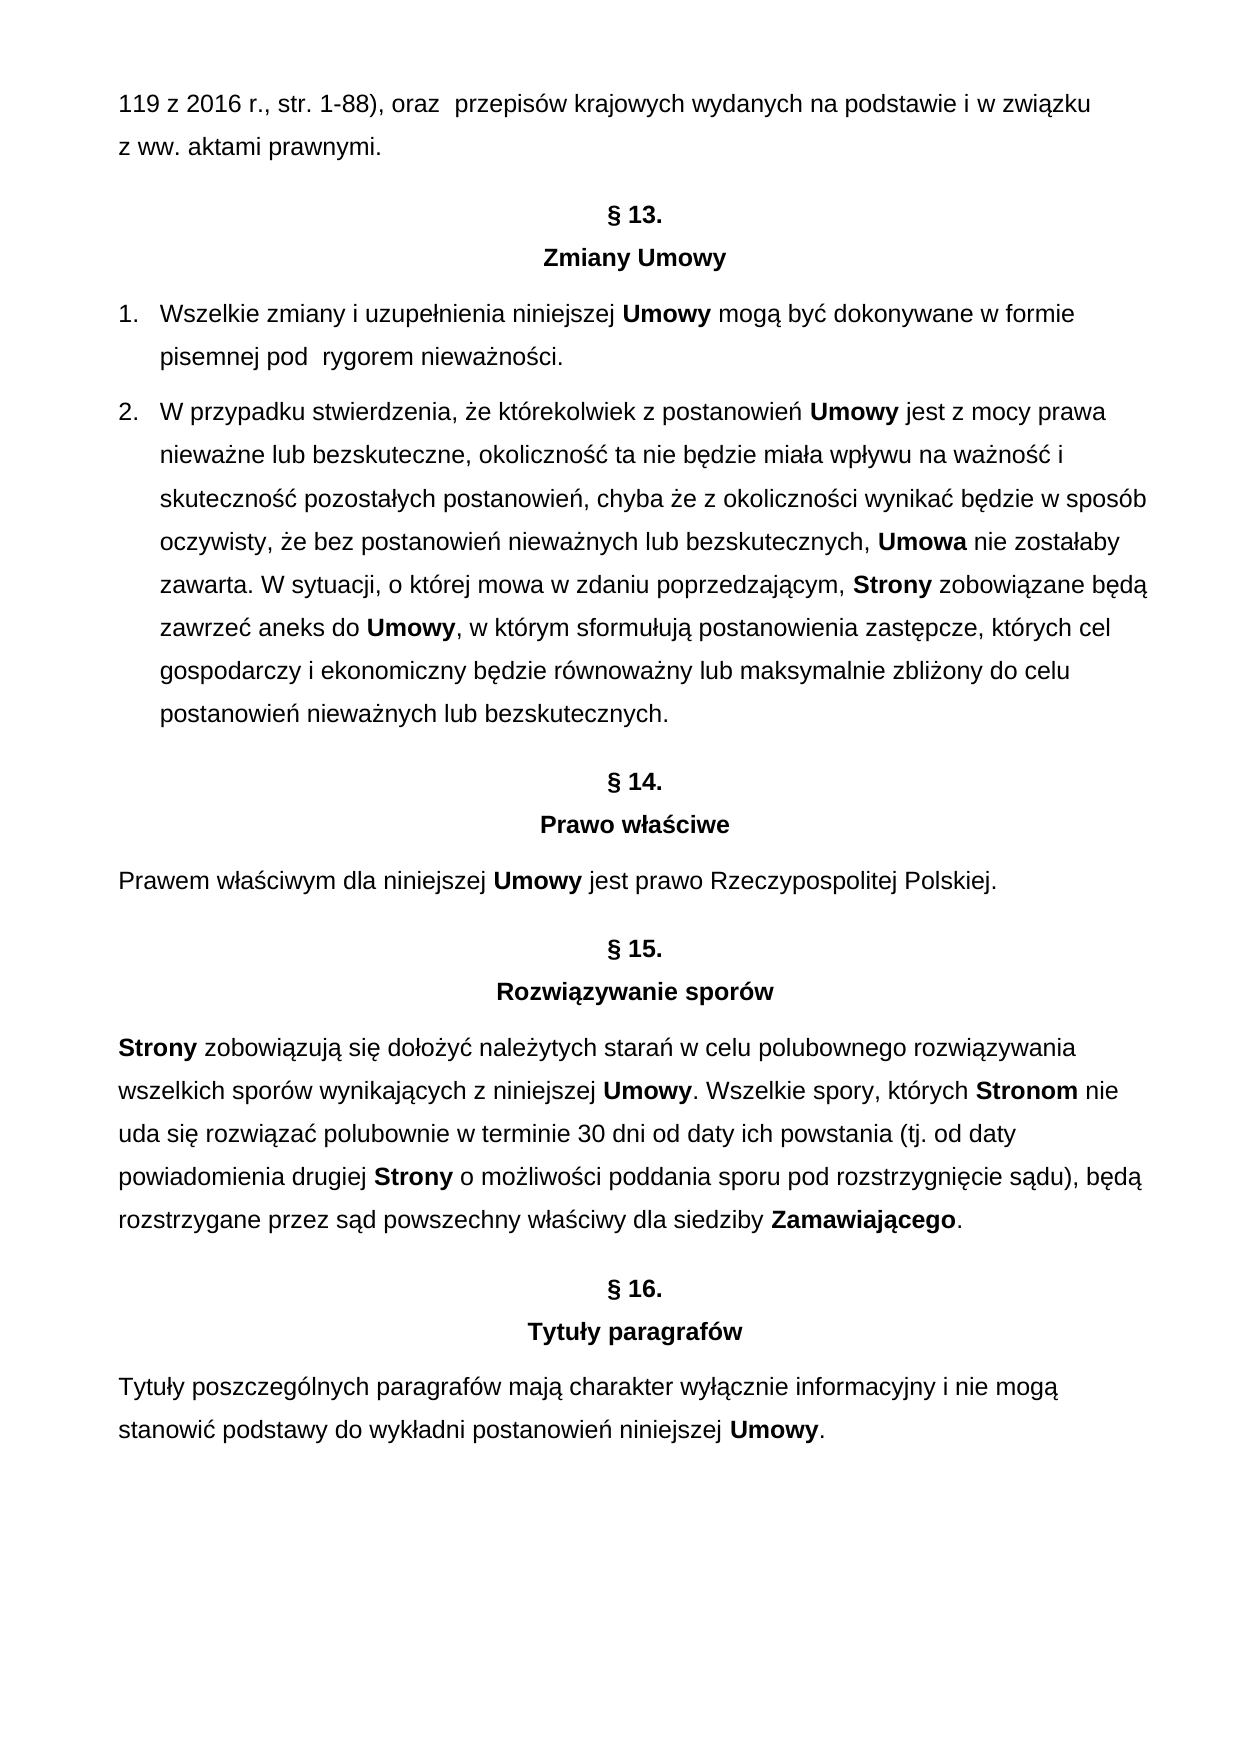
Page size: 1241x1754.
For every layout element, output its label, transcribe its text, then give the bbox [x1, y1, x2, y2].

list Wszelkie zmiany i uzupełnienia niniejszej Umowy mogą być dokonywane w formie pisemnej pod rygorem nieważności. [118, 299, 1152, 371]
text § 14. Prawo właściwe [118, 767, 1152, 839]
text Prawem właściwym dla niniejszej Umowy jest prawo Rzeczypospolitej Polskiej. [118, 866, 1152, 895]
text § 15. Rozwiązywanie sporów [118, 934, 1152, 1006]
text Strony zobowiązują się dołożyć należytych starań w celu polubownego rozwiązywania wszelkich sporów wynikających z niniejszej Umowy. Wszelkie spory, których Stronom nie uda się rozwiązać polubownie w terminie 30 dni od daty ich powstania (tj. od daty powiadomienia drugiej Strony o możliwości poddania sporu pod rozstrzygnięcie sądu), będą rozstrzygane przez sąd powszechny właściwy dla siedziby Zamawiającego. [118, 1033, 1152, 1234]
text § 13. Zmiany Umowy [118, 200, 1152, 272]
text Tytuły poszczególnych paragrafów mają charakter wyłącznie informacyjny i nie mogą stanowić podstawy do wykładni postanowień niniejszej Umowy. [118, 1372, 1152, 1444]
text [118, 89, 1152, 161]
list W przypadku stwierdzenia, że którekolwiek z postanowień Umowy jest z mocy prawa nieważne lub bezskuteczne, okoliczność ta nie będzie miała wpływu na ważność i skuteczność pozostałych postanowień, chyba że z okoliczności wynikać będzie w sposób oczywisty, że bez postanowień nieważnych lub bezskutecznych, Umowa nie zostałaby zawarta. W sytuacji, o której mowa w zdaniu poprzedzającym, Strony zobowiązane będą zawrzeć aneks do Umowy, w którym sformułują postanowienia zastępcze, których cel gospodarczy i ekonomiczny będzie równoważny lub maksymalnie zbliżony do celu postanowień nieważnych lub bezskutecznych. [118, 397, 1152, 728]
text § 16. Tytuły paragrafów [118, 1274, 1152, 1346]
